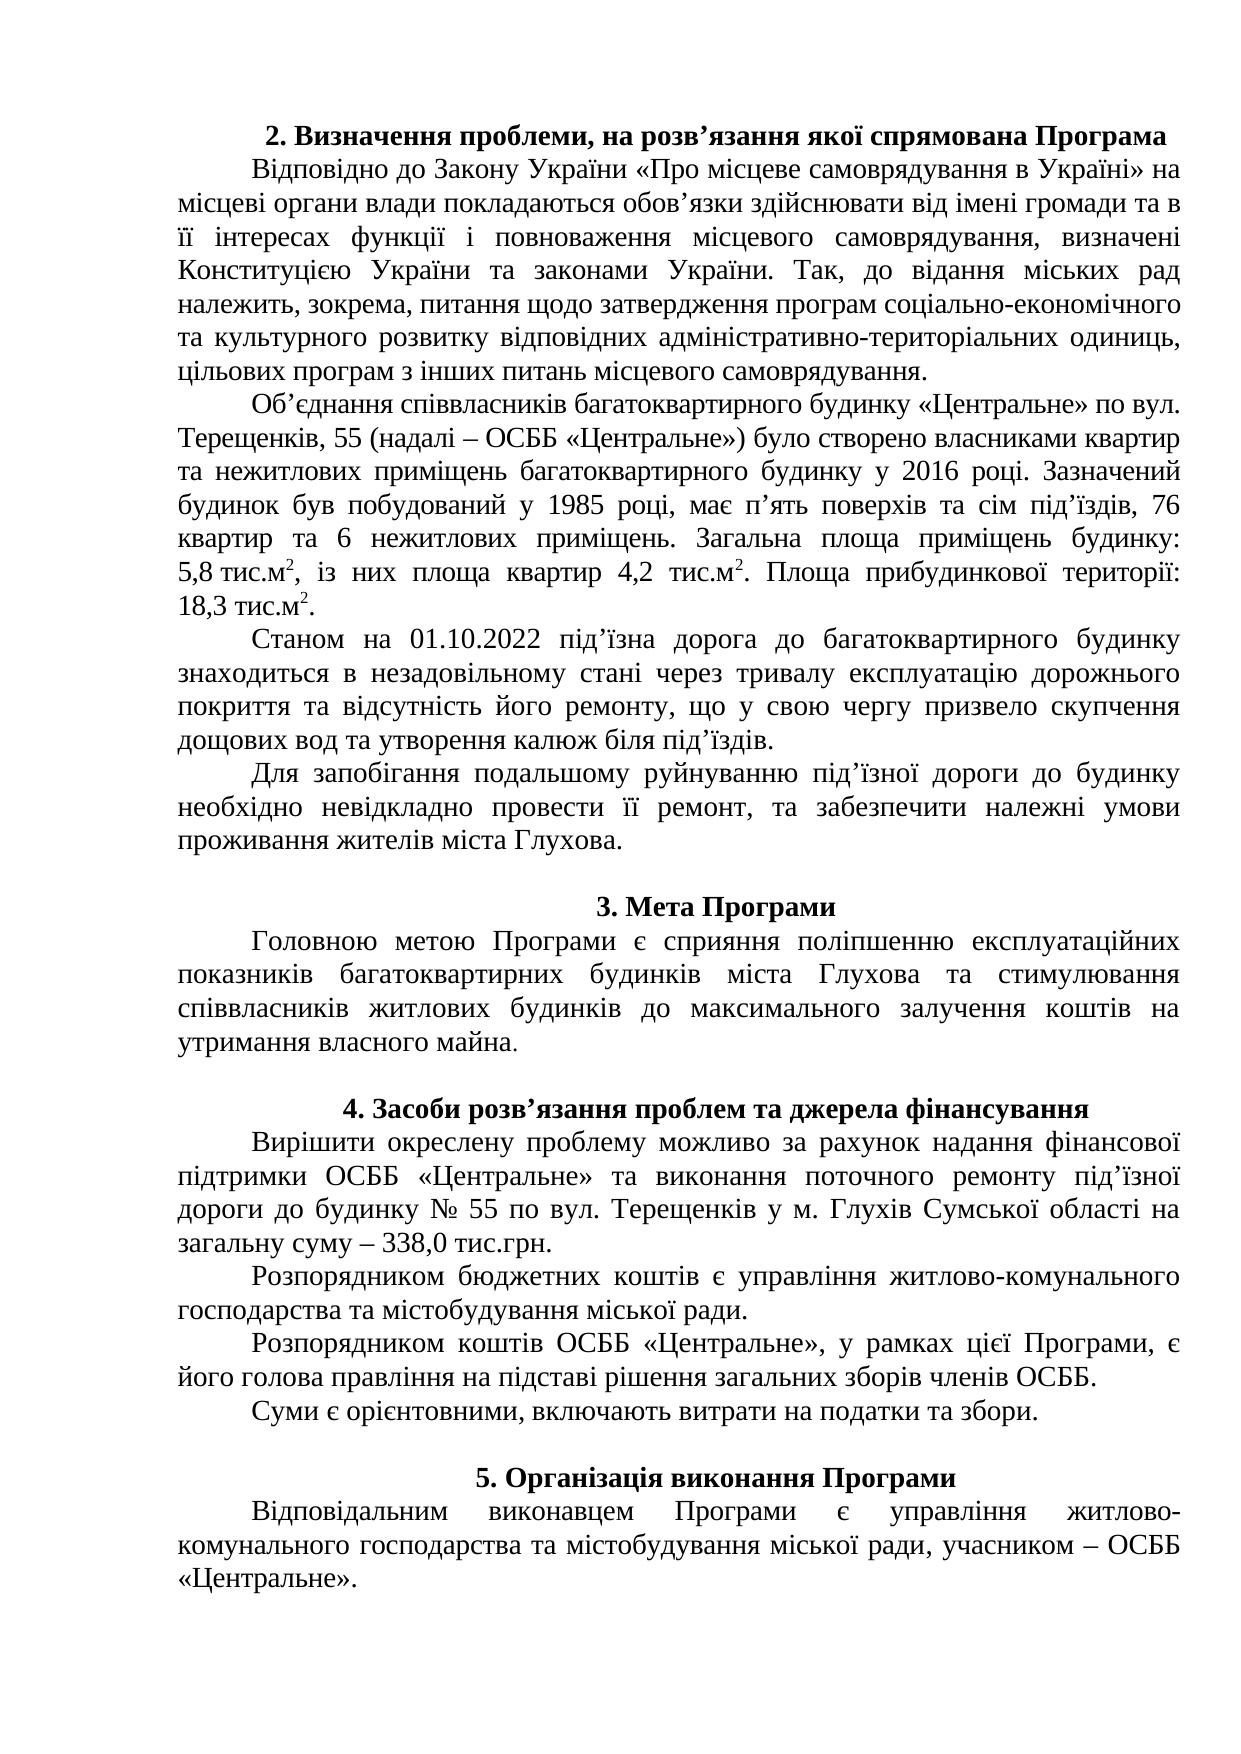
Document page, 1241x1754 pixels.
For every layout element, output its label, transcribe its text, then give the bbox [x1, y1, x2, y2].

text 2. Визначення проблеми, на розв’язання якої спрямована Програма [177, 118, 1181, 152]
text Вирішити окреслену проблему можливо за рахунок надання фінансової підтримки ОСББ «Центральне» та виконання поточного ремонту під’їзної дороги до будинку № 55 по вул. Терещенків у м. Глухів Сумської області на загальну суму – 338,0 тис.грн. [177, 1124, 1181, 1258]
text Розпорядником бюджетних коштів є управління житлово-комунального господарства та містобудування міської ради. [177, 1258, 1181, 1326]
text 4. Засоби розв’язання проблем та джерела фінансування [177, 1091, 1181, 1124]
text Відповідно до Закону України «Про місцеве самоврядування в Україні» на місцеві органи влади покладаються обов’язки здійснювати від імені громади та в її інтересах функції і повноваження місцевого самоврядування, визначені Конституцією України та законами України. Так, до відання міських рад належить, зокрема, питання щодо затвердження програм соціально-економічного та культурного розвитку відповідних адміністративно-територіальних одиниць, цільових програм з інших питань місцевого самоврядування. [177, 152, 1181, 386]
text 5. Організація виконання Програми [177, 1460, 1181, 1493]
text Відповідальним виконавцем Програми є управління житлово-комунального господарства та містобудування міської ради, учасником – ОСББ «Центральне». [177, 1493, 1181, 1594]
text Суми є орієнтовними, включають витрати на податки та збори. [177, 1393, 1181, 1426]
text 3. Мета Програми [177, 889, 1181, 923]
text Головною метою Програми є сприяння поліпшенню експлуатаційних показників багатоквартирних будинків міста Глухова та стимулювання співвласників житлових будинків до максимального залучення коштів на утримання власного майна. [177, 923, 1181, 1057]
text Для запобігання подальшому руйнуванню під’їзної дороги до будинку необхідно невідкладно провести її ремонт, та забезпечити належні умови проживання жителів міста Глухова. [177, 755, 1181, 856]
text Розпорядником коштів ОСББ «Центральне», у рамках цієї Програми, є його голова правління на підставі рішення загальних зборів членів ОСББ. [177, 1326, 1181, 1393]
text Станом на 01.10.2022 під’їзна дорога до багатоквартирного будинку знаходиться в незадовільному стані через тривалу експлуатацію дорожнього покриття та відсутність його ремонту, що у свою чергу призвело скупчення дощових вод та утворення калюж біля під’їздів. [177, 621, 1181, 755]
text Об’єднання співвласників багатоквартирного будинку «Центральне» по вул. Терещенків, 55 (надалі – ОСББ «Центральне») було створено власниками квартир та нежитлових приміщень багатоквартирного будинку у 2016 році. Зазначений будинок був побудований у 1985 році, має п’ять поверхів та сім під’їздів, 76 квартир та 6 нежитлових приміщень. Загальна площа приміщень будинку: 5,8 тис.м2, із них площа квартир 4,2 тис.м2. Площа прибудинкової території: 18,3 тис.м2. [177, 386, 1181, 621]
